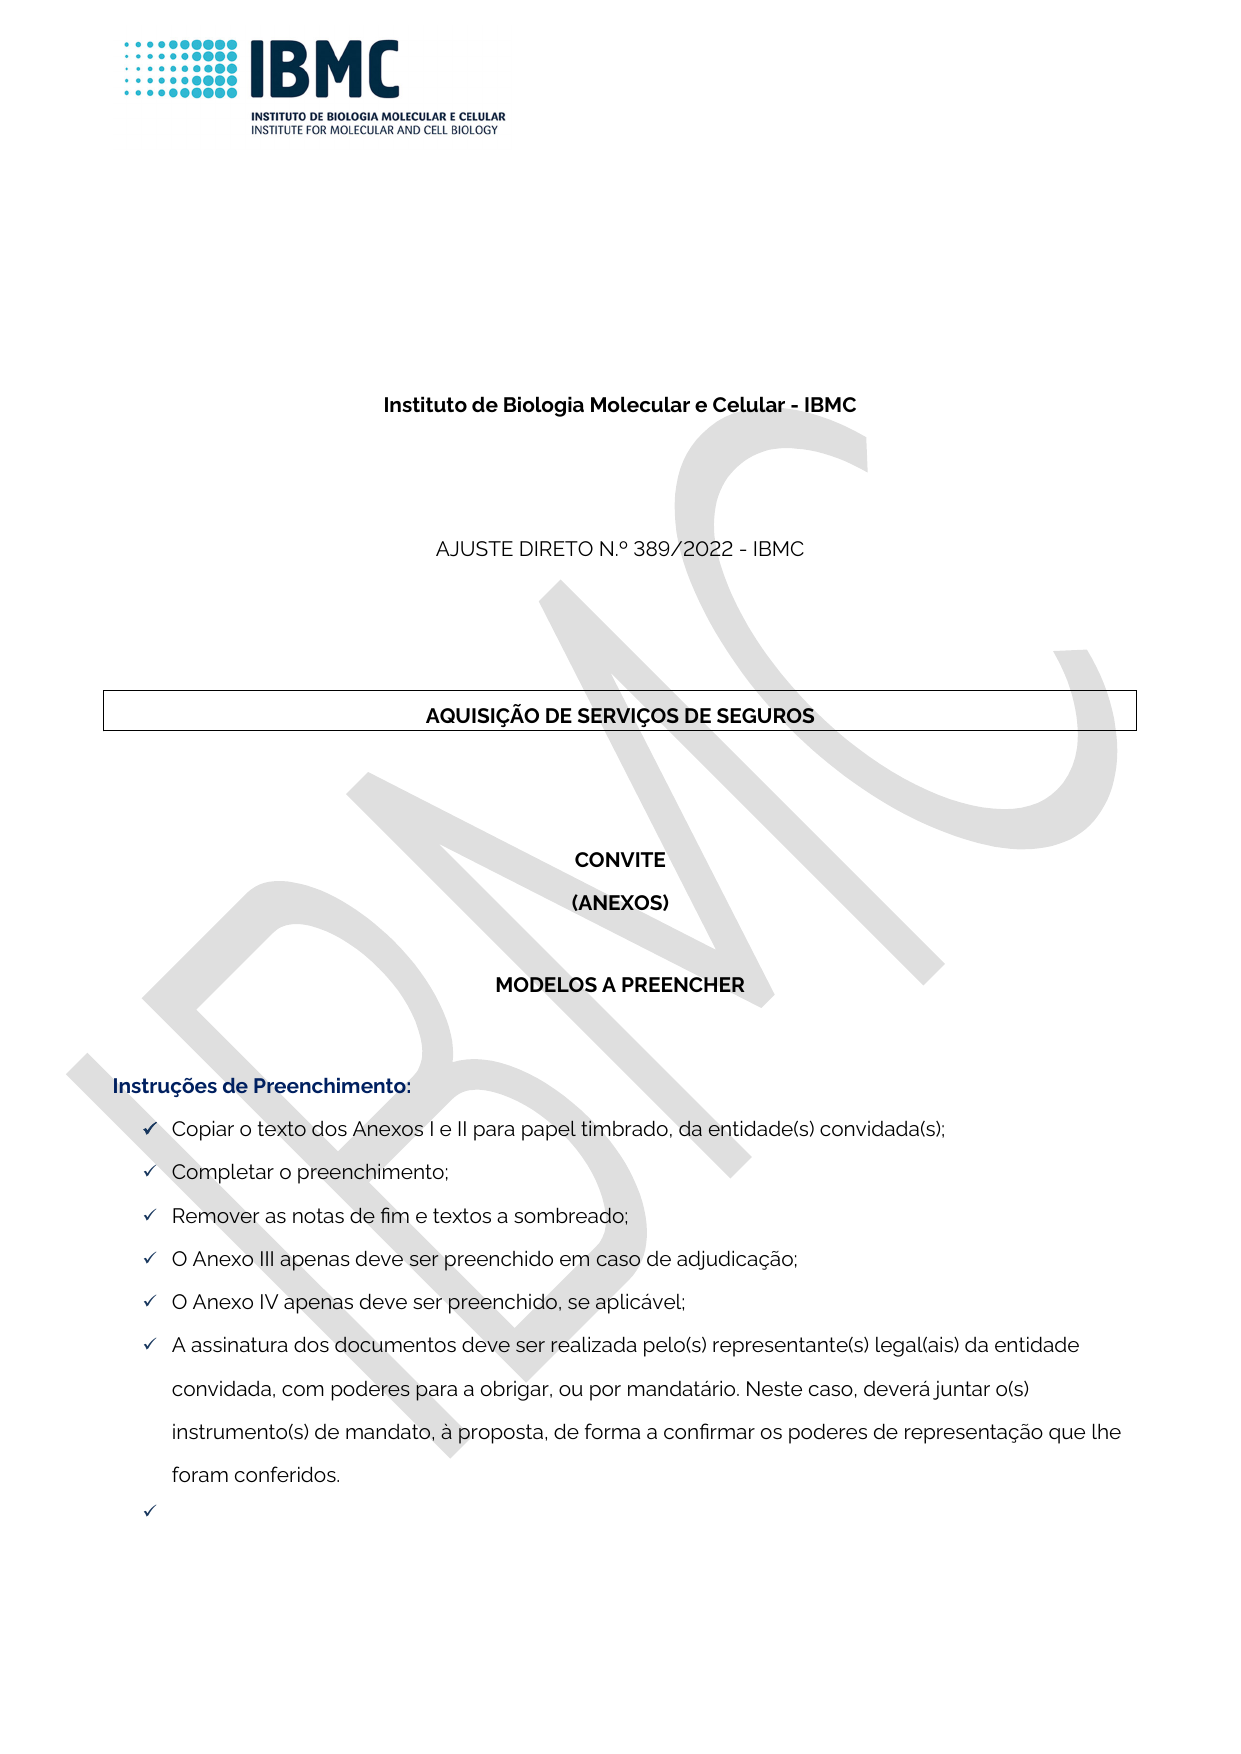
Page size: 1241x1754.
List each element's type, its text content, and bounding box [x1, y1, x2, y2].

list O Anexo III apenas deve ser preenchido em caso de adjudicação; [142, 1242, 1128, 1271]
text Instruções de Preenchimento: [112, 1070, 1128, 1098]
list Copiar o texto dos Anexos I e II para papel timbrado, da entidade(s) convidada(s); [142, 1113, 1128, 1142]
picture [112, 25, 512, 150]
text Instituto de Biologia Molecular e Celular - IBMC [112, 389, 1128, 417]
text MODELOS A PREENCHER [112, 969, 1128, 998]
text AQUISIÇÃo DE serviços de seguros [104, 691, 1136, 730]
text (ANEXOS) [112, 887, 1128, 916]
list A assinatura dos documentos deve ser realizada pelo(s) representante(s) legal(ais) da entidade convidada, com poderes para a obrigar, ou por mandatário. Neste caso, deverá juntar o(s) instrumento(s) de mandato, à proposta, de forma a confirmar os poderes de representação que lhe foram conferidos. [142, 1329, 1128, 1487]
list O Anexo IV apenas deve ser preenchido, se aplicável; [142, 1286, 1128, 1314]
text CONVITE [112, 844, 1128, 873]
list Completar o preenchimento; [142, 1156, 1128, 1185]
list Remover as notas de fim e textos a sombreado; [142, 1199, 1128, 1228]
text AJUSTE DIRETO N.º 389/2022 - IBMC [112, 532, 1128, 561]
